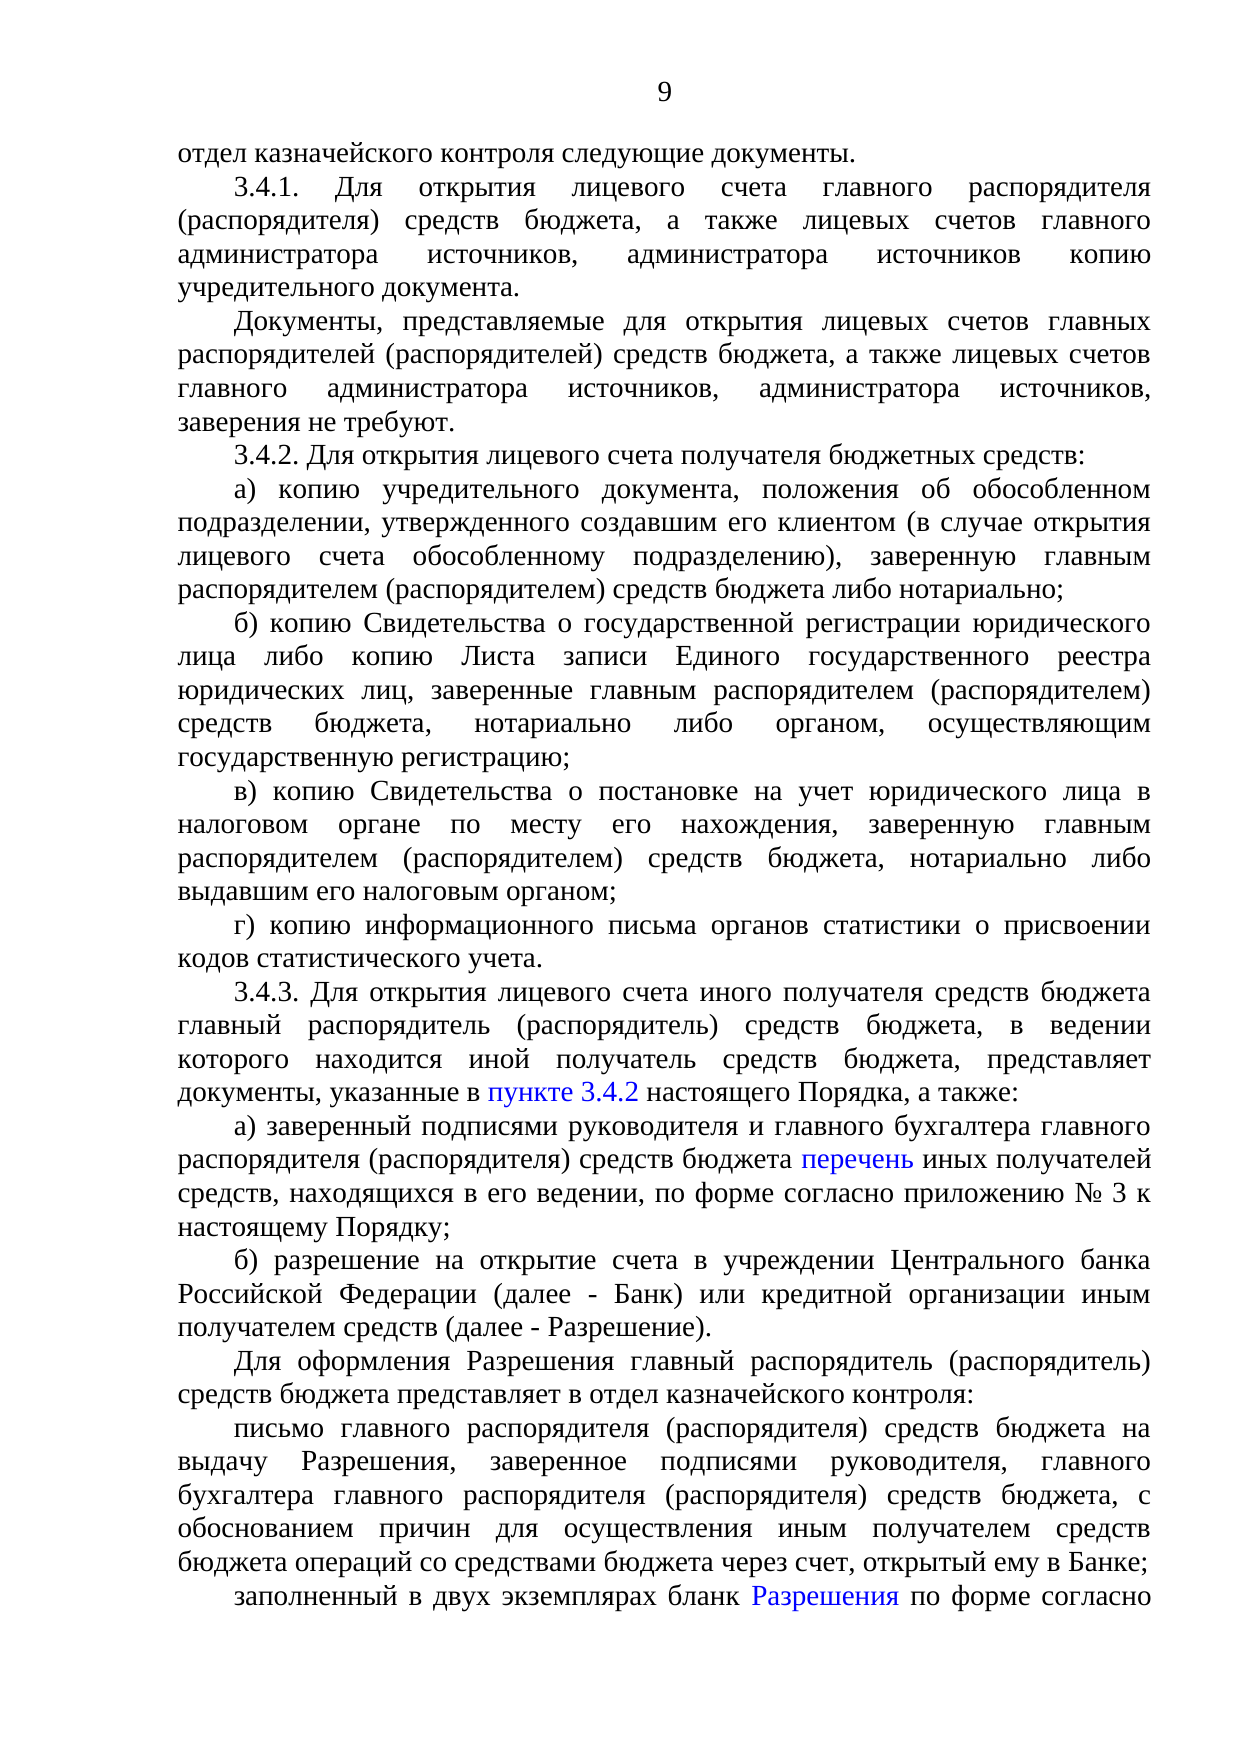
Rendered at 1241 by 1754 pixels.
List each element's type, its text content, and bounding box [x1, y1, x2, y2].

text а) копию учредительного документа, положения об обособленном подразделении, утвержденного создавшим его клиентом (в случае открытия лицевого счета обособленному подразделению), заверенную главным распорядителем (распорядителем) средств бюджета либо нотариально; [177, 471, 1152, 605]
text Документы, представляемые для открытия лицевых счетов главных распорядителей (распорядителей) средств бюджета, а также лицевых счетов главного администратора источников, администратора источников, заверения не требуют. [177, 303, 1152, 437]
text Для оформления Разрешения главный распорядитель (распорядитель) средств бюджета представляет в отдел казначейского контроля: [177, 1343, 1152, 1410]
text б) разрешение на открытие счета в учреждении Центрального банка Российской Федерации (далее - Банк) или кредитной организации иным получателем средств (далее - Разрешение). [177, 1242, 1152, 1343]
text 3.4.2. Для открытия лицевого счета получателя бюджетных средств: [177, 437, 1152, 471]
text письмо главного распорядителя (распорядителя) средств бюджета на выдачу Разрешения, заверенное подписями руководителя, главного бухгалтера главного распорядителя (распорядителя) средств бюджета, с обоснованием причин для осуществления иным получателем средств бюджета операций со средствами бюджета через счет, открытый ему в Банке; [177, 1410, 1152, 1578]
text г) копию информационного письма органов статистики о присвоении кодов статистического учета. [177, 907, 1152, 974]
text а) заверенный подписями руководителя и главного бухгалтера главного распорядителя (распорядителя) средств бюджета перечень иных получателей средств, находящихся в его ведении, по форме согласно приложению № 3 к настоящему Порядку; [177, 1108, 1152, 1242]
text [177, 1578, 1152, 1611]
text 3.4.1. Для открытия лицевого счета главного распорядителя (распорядителя) средств бюджета, а также лицевых счетов главного администратора источников, администратора источников копию учредительного документа. [177, 169, 1152, 303]
text в) копию Свидетельства о постановке на учет юридического лица в налоговом органе по месту его нахождения, заверенную главным распорядителем (распорядителем) средств бюджета, нотариально либо выдавшим его налоговым органом; [177, 773, 1152, 907]
text 3.4.3. Для открытия лицевого счета иного получателя средств бюджета главный распорядитель (распорядитель) средств бюджета, в ведении которого находится иной получатель средств бюджета, представляет документы, указанные в пункте 3.4.2 настоящего Порядка, а также: [177, 974, 1152, 1108]
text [177, 135, 1152, 169]
text б) копию Свидетельства о государственной регистрации юридического лица либо копию Листа записи Единого государственного реестра юридических лиц, заверенные главным распорядителем (распорядителем) средств бюджета, нотариально либо органом, осуществляющим государственную регистрацию; [177, 605, 1152, 773]
